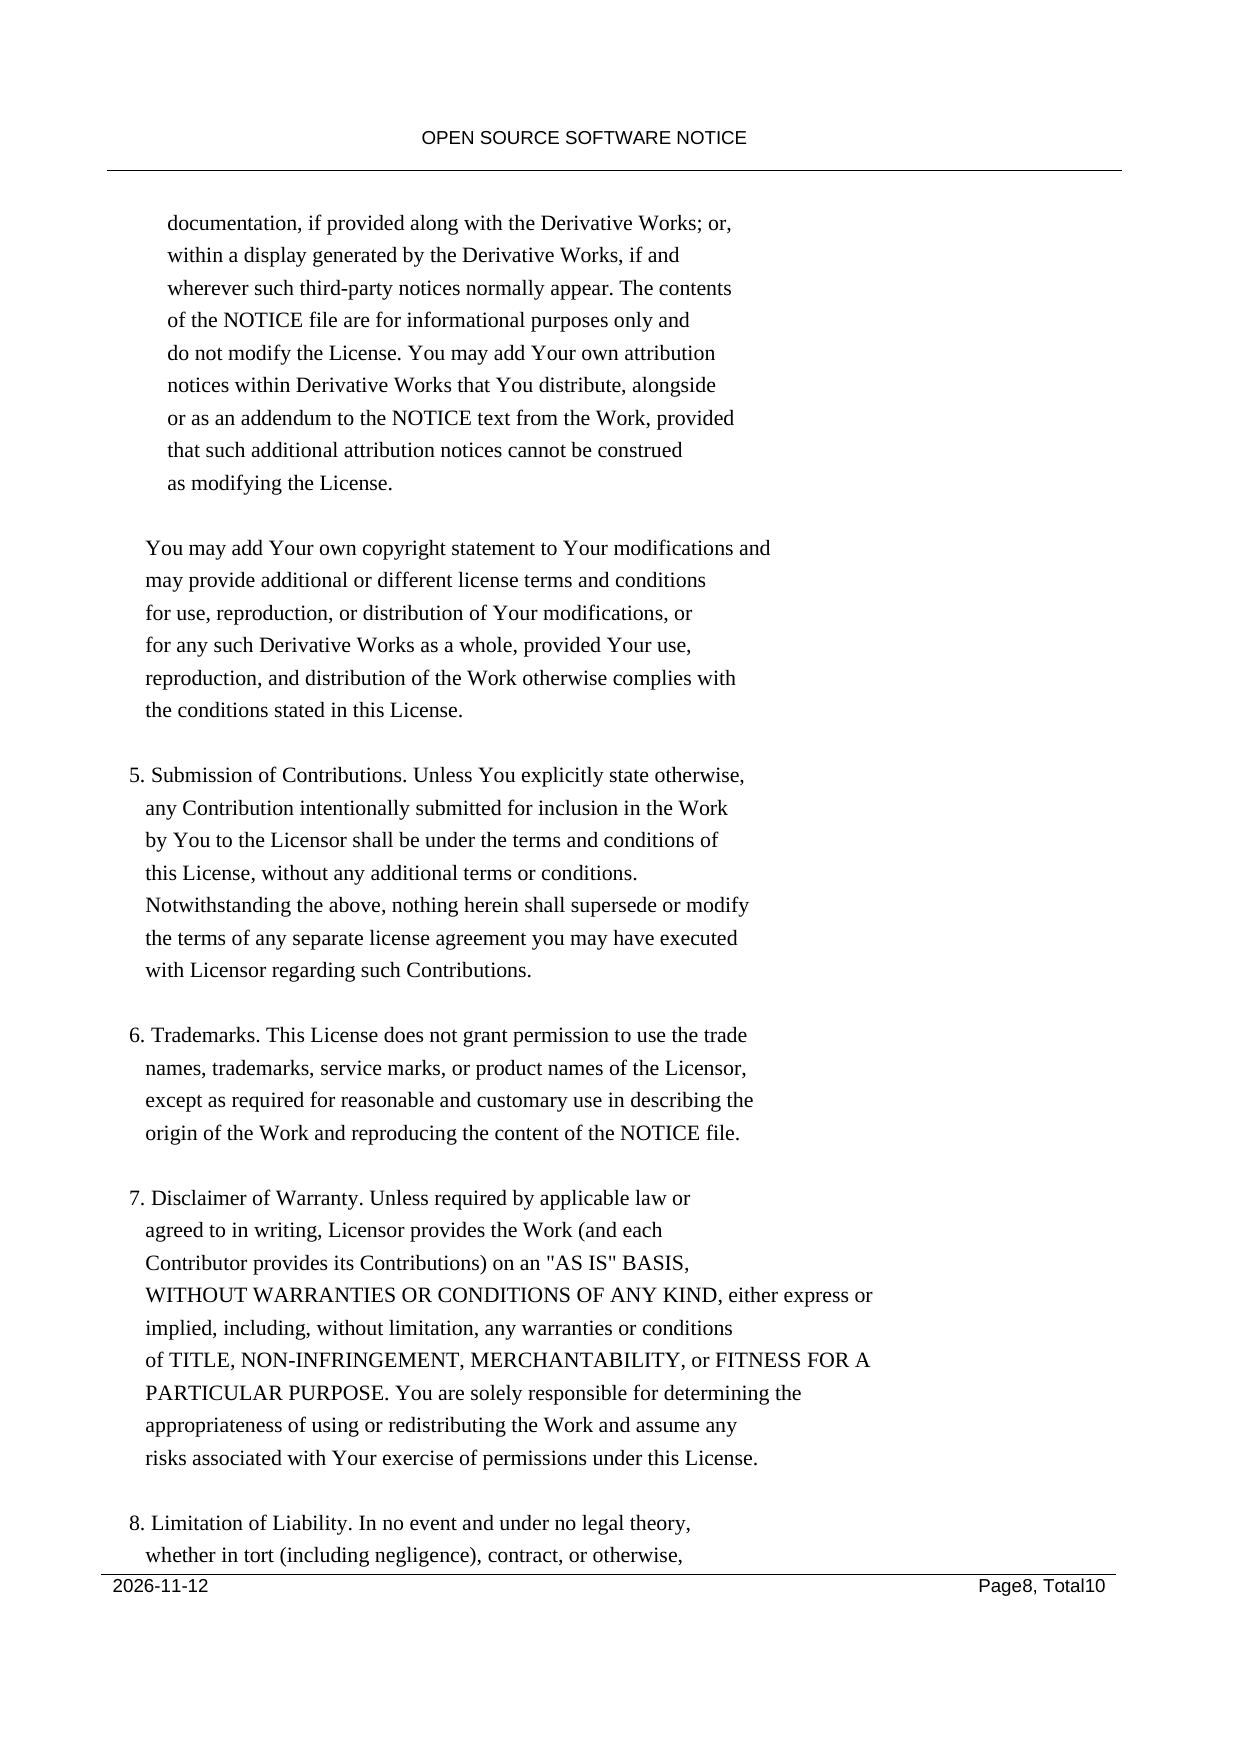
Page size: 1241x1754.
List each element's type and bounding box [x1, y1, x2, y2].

text [112, 206, 1128, 1571]
